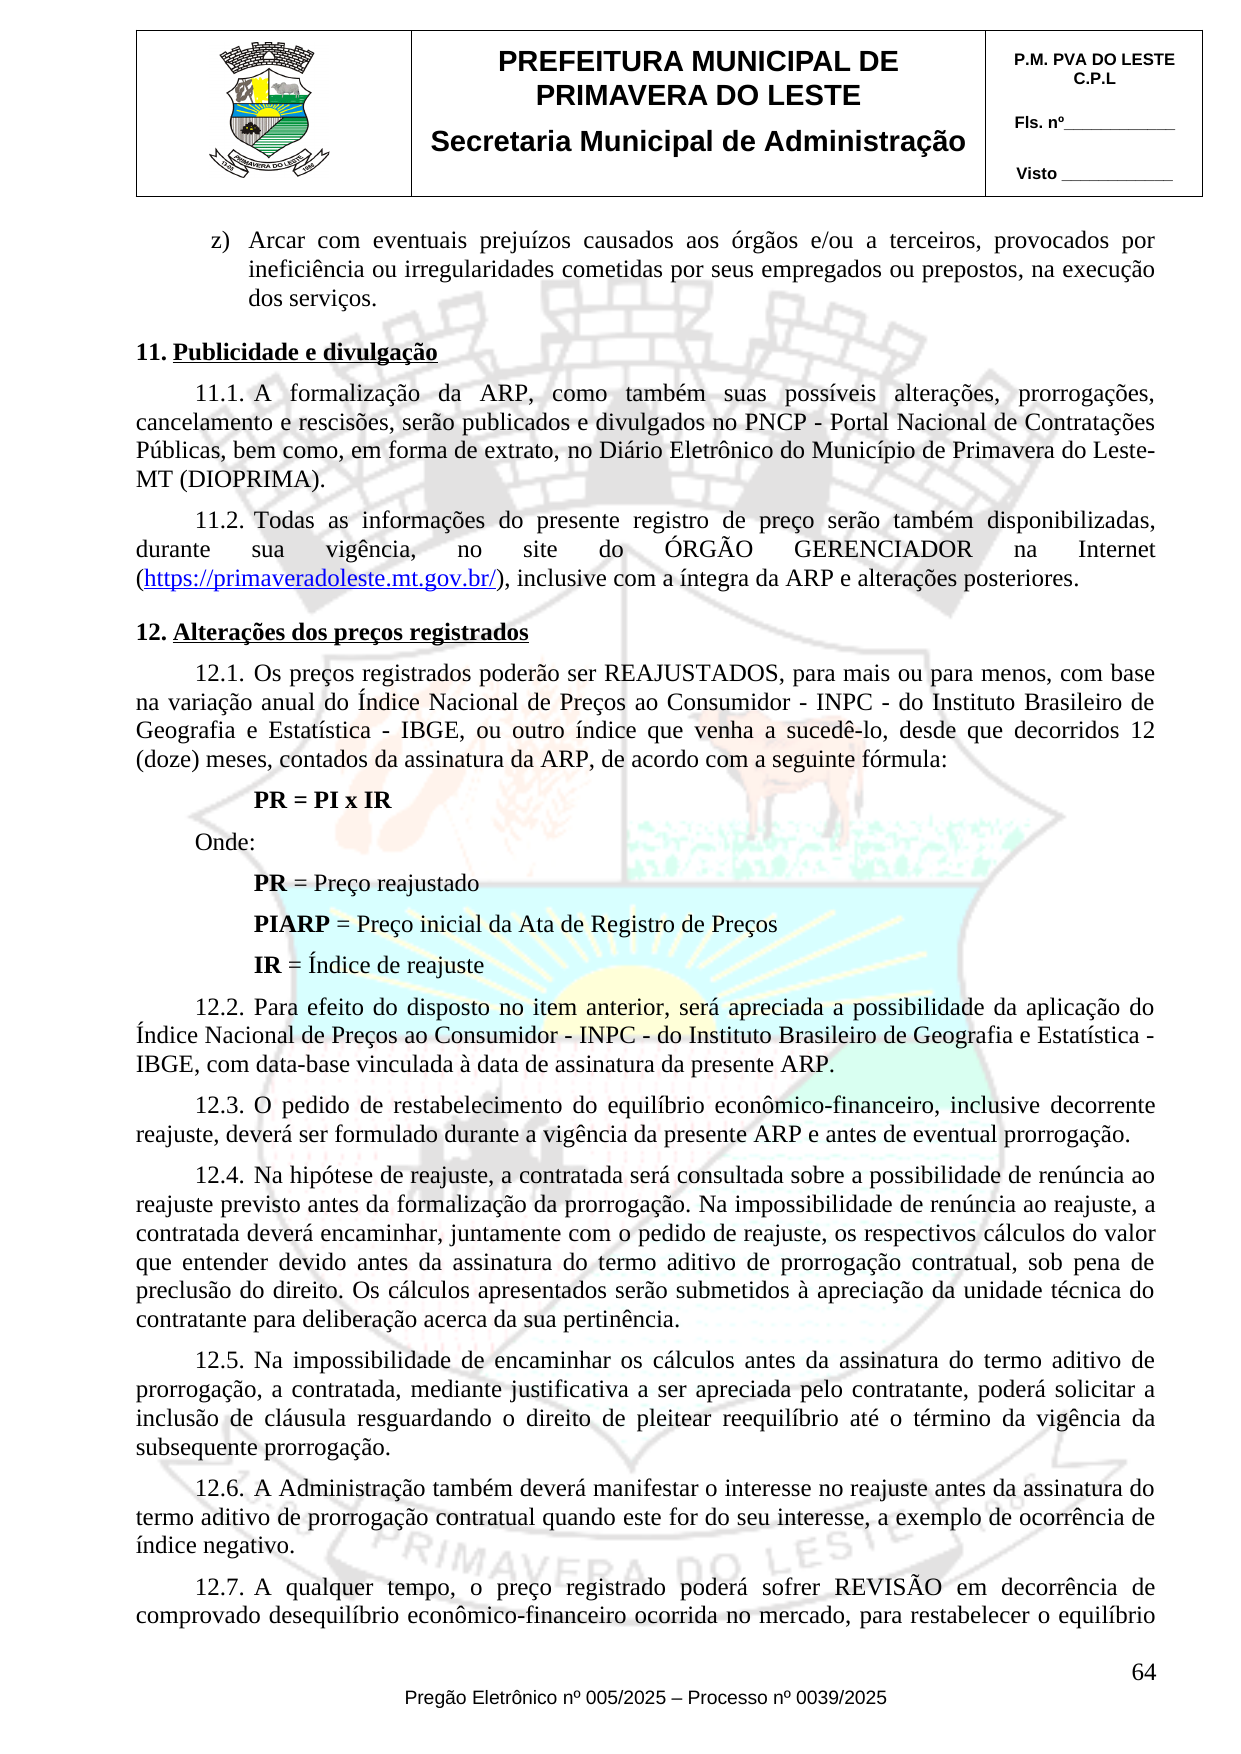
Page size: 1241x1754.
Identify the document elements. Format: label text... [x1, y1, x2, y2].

list Publicidade e divulgação [136, 337, 1156, 365]
list Na impossibilidade de encaminhar os cálculos antes da assinatura do termo aditivo de prorrogação, a contratada, mediante justificativa a ser apreciada pelo contratante, poderá solicitar a inclusão de cláusula resguardando o direito de pleitear reequilíbrio até o término da vigência da subsequente prorrogação. [136, 1345, 1156, 1460]
text PIARP = Preço inicial da Ata de Registro de Preços [254, 909, 1156, 938]
text PR = Preço reajustado [254, 868, 1156, 897]
list A formalização da ARP, como também suas possíveis alterações, prorrogações, cancelamento e rescisões, serão publicados e divulgados no PNCP - Portal Nacional de Contratações Públicas, bem como, em forma de extrato, no Diário Eletrônico do Município de Primavera do Leste-MT (DIOPRIMA). [136, 378, 1156, 493]
text Onde: [194, 827, 1156, 855]
picture [209, 42, 330, 178]
list Para efeito do disposto no item anterior, será apreciada a possibilidade da aplicação do Índice Nacional de Preços ao Consumidor - INPC - do Instituto Brasileiro de Geografia e Estatística - IBGE, com data-base vinculada à data de assinatura da presente ARP. [136, 992, 1156, 1078]
list Todas as informações do presente registro de preço serão também disponibilizadas, durante sua vigência, no site do ÓRGÃO GERENCIADOR na Internet (https://primaveradoleste.mt.gov.br/), inclusive com a íntegra da ARP e alterações posteriores. [136, 505, 1156, 592]
list O pedido de restabelecimento do equilíbrio econômico-financeiro, inclusive decorrente reajuste, deverá ser formulado durante a vigência da presente ARP e antes de eventual prorrogação. [136, 1090, 1156, 1148]
text PR = PI x IR [254, 785, 1156, 814]
list Na hipótese de reajuste, a contratada será consultada sobre a possibilidade de renúncia ao reajuste previsto antes da formalização da prorrogação. Na impossibilidade de renúncia ao reajuste, a contratada deverá encaminhar, juntamente com o pedido de reajuste, os respectivos cálculos do valor que entender devido antes da assinatura do termo aditivo de prorrogação contratual, sob pena de preclusão do direito. Os cálculos apresentados serão submetidos à apreciação da unidade técnica do contratante para deliberação acerca da sua pertinência. [136, 1160, 1156, 1333]
list Alterações dos preços registrados [136, 617, 1156, 645]
list A Administração também deverá manifestar o interesse no reajuste antes da assinatura do termo aditivo de prorrogação contratual quando este for do seu interesse, a exemplo de ocorrência de índice negativo. [136, 1473, 1156, 1559]
list Arcar com eventuais prejuízos causados aos órgãos e/ou a terceiros, provocados por ineficiência ou irregularidades cometidas por seus empregados ou prepostos, na execução dos serviços. [211, 225, 1156, 312]
list Os preços registrados poderão ser REAJUSTADOS, para mais ou para menos, com base na variação anual do Índice Nacional de Preços ao Consumidor - INPC - do Instituto Brasileiro de Geografia e Estatística - IBGE, ou outro índice que venha a sucedê-lo, desde que decorridos 12 (doze) meses, contados da assinatura da ARP, de acordo com a seguinte fórmula: [136, 658, 1156, 773]
text IR = Índice de reajuste [254, 950, 1156, 979]
